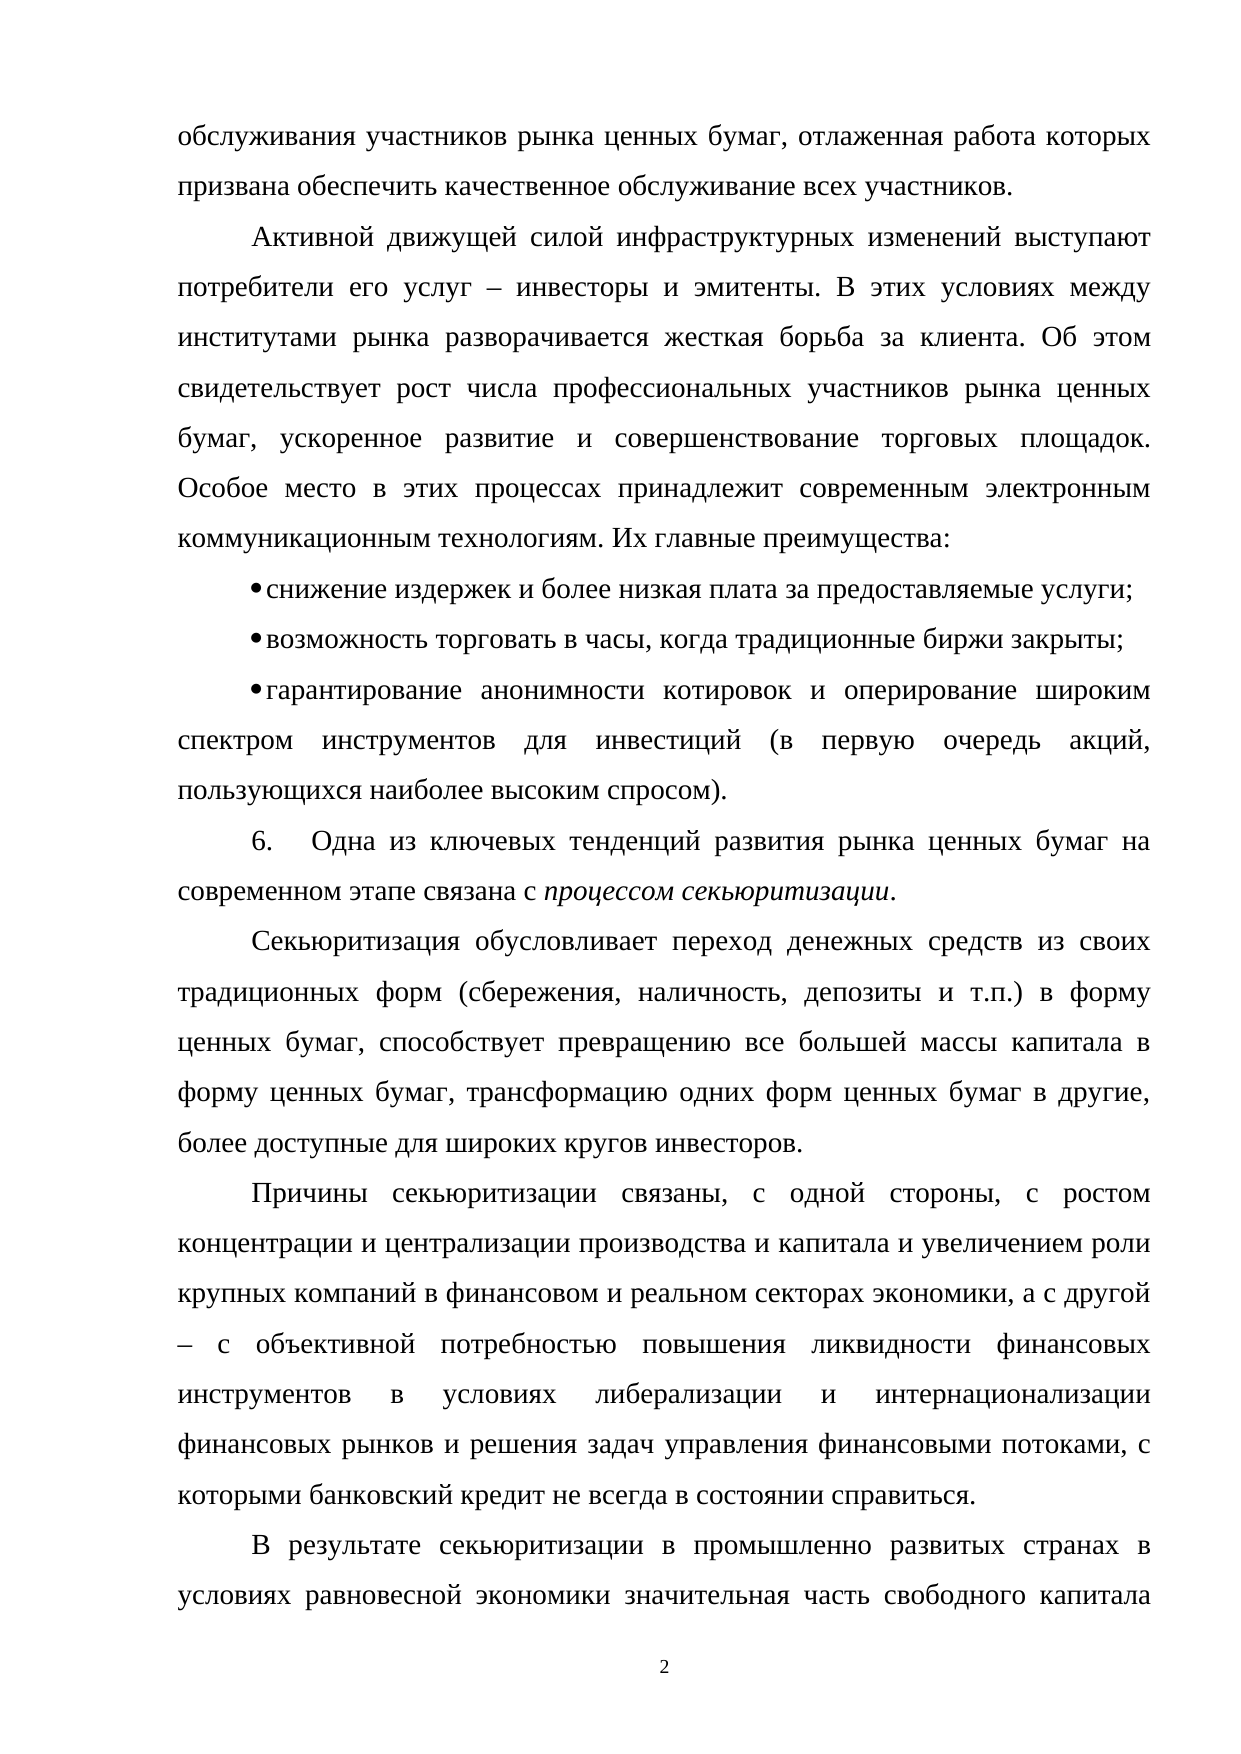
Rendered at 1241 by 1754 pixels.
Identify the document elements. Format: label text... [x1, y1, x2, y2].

text Причины секьюритизации связаны, с одной стороны, с ростом концентрации и централизации производства и капитала и увеличением роли крупных компаний в финансовом и реальном секторах экономики, а с другой – с объективной потребностью повышения ликвидности финансовых инструментов в условиях либерализации и интернационализации финансовых рынков и решения задач управления финансовыми потоками, с которыми банковский кредит не всегда в состоянии справиться. [177, 1175, 1152, 1510]
list гарантирование анонимности котировок и оперирование широким спектром инструментов для инвестиций (в первую очередь акций, пользующихся наиболее высоким спросом). [177, 672, 1152, 806]
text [177, 1527, 1152, 1611]
text Секьюритизация обусловливает переход денежных средств из своих традиционных форм (сбережения, наличность, депозиты и т.п.) в форму ценных бумаг, способствует превращению все большей массы капитала в форму ценных бумаг, трансформацию одних форм ценных бумаг в другие, более доступные для широких кругов инвесторов. [177, 923, 1152, 1158]
list Одна из ключевых тенденций развития рынка ценных бумаг на современном этапе связана с процессом секьюритизации. [177, 823, 1152, 907]
text Активной движущей силой инфраструктурных изменений выступают потребители его услуг – инвесторы и эмитенты. В этих условиях между институтами рынка разворачивается жесткая борьба за клиента. Об этом свидетельствует рост числа профессиональных участников рынка ценных бумаг, ускоренное развитие и совершенствование торговых площадок. Особое место в этих процессах принадлежит современным электронным коммуникационным технологиям. Их главные преимущества: [177, 219, 1152, 554]
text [177, 118, 1152, 202]
list возможность торговать в часы, когда традиционные биржи закрыты; [177, 621, 1152, 655]
list снижение издержек и более низкая плата за предоставляемые услуги; [177, 571, 1152, 604]
